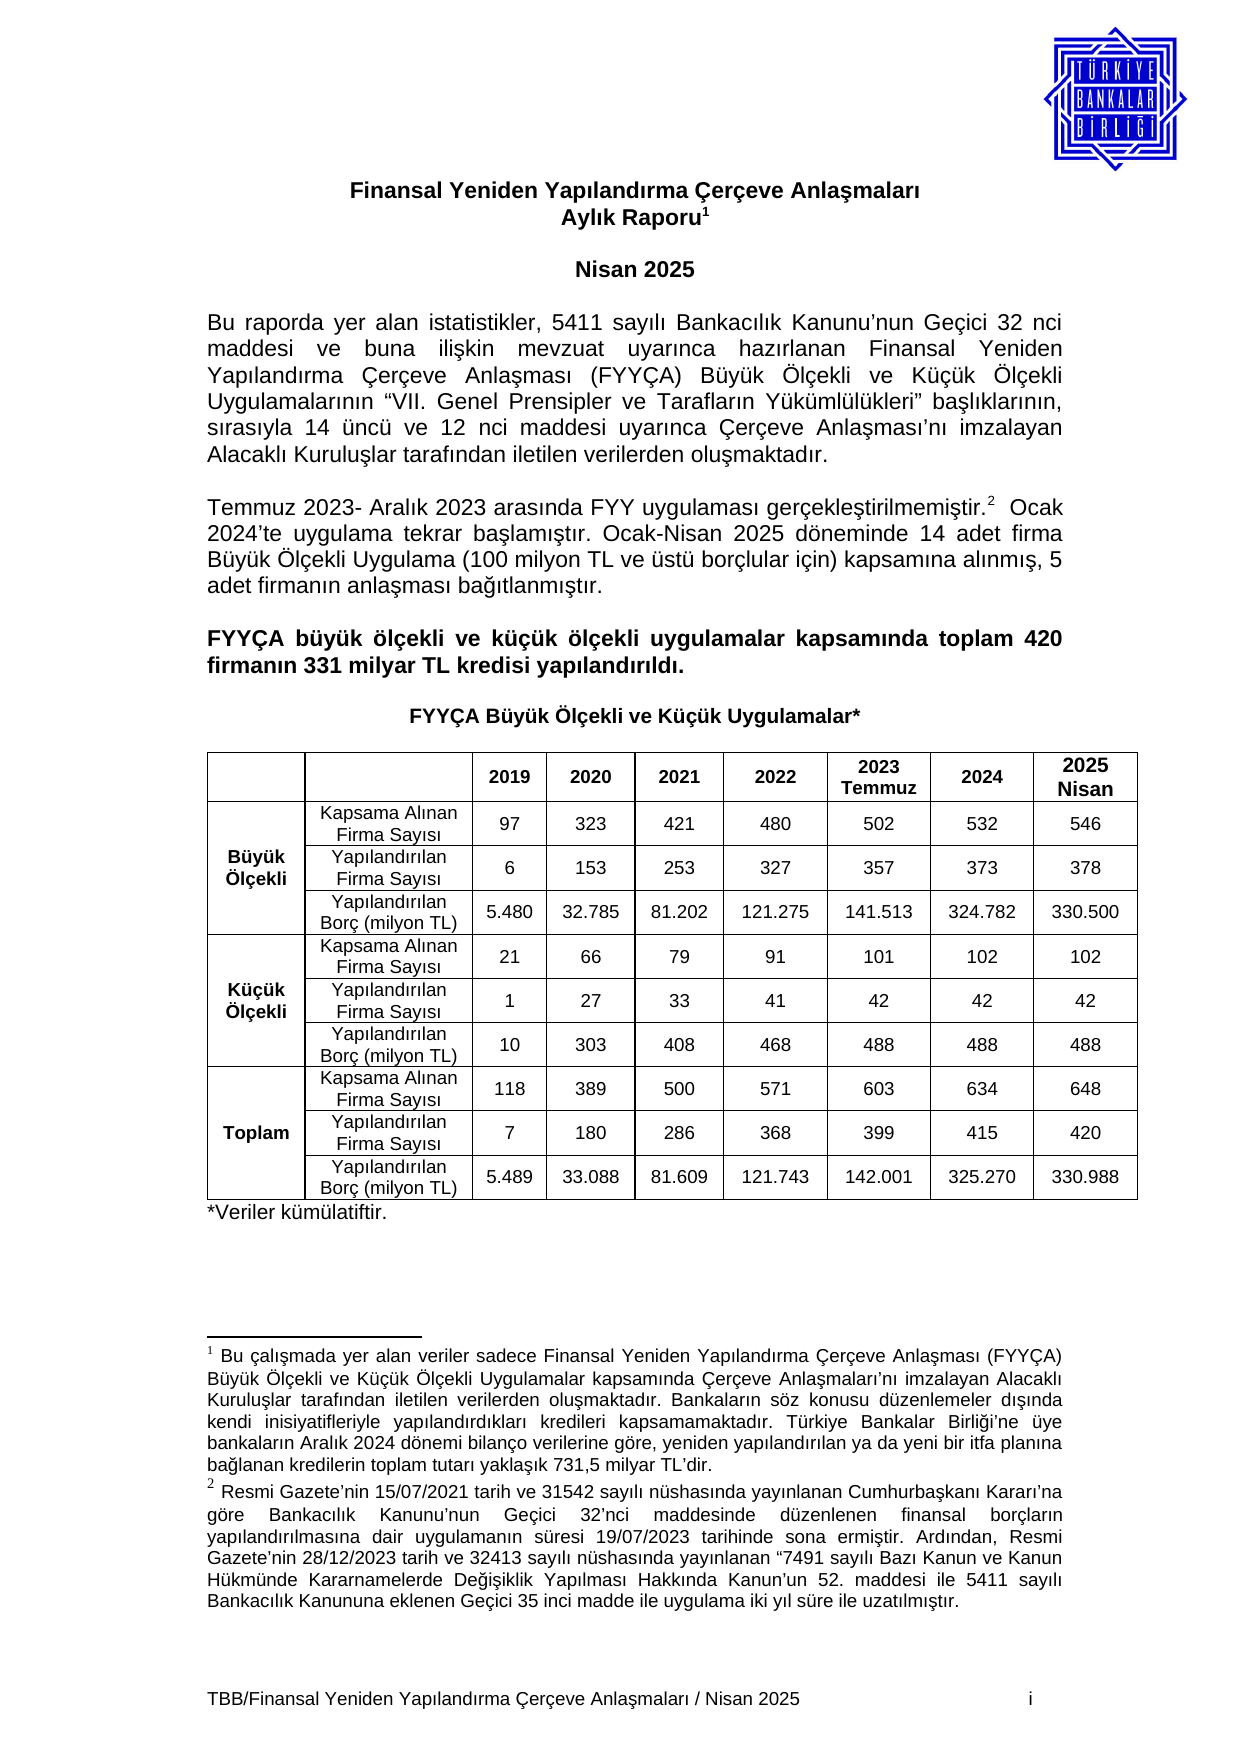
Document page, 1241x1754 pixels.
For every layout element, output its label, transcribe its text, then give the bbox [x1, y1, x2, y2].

text Bu raporda yer alan istatistikler, 5411 sayılı Bankacılık Kanunu’nun Geçici 32 nci maddesi ve buna ilişkin mevzuat uyarınca hazırlanan Finansal Yeniden Yapılandırma Çerçeve Anlaşması (FYYÇA) Büyük Ölçekli ve Küçük Ölçekli Uygulamalarının “VII. Genel Prensipler ve Tarafların Yükümlülükleri” başlıklarının, sırasıyla 14 üncü ve 12 nci maddesi uyarınca Çerçeve Anlaşması’nı imzalayan Alacaklı Kuruluşlar tarafından iletilen verilerden oluşmaktadır. [207, 309, 1063, 467]
table_cell 7 [473, 1111, 546, 1154]
table_header 2020 [547, 753, 634, 801]
table_cell 253 [636, 846, 723, 889]
table_cell 468 [724, 1023, 827, 1066]
table_cell Küçük Ölçekli [208, 935, 304, 1066]
table_cell 101 [828, 935, 930, 978]
table_cell Yapılandırılan Firma Sayısı [306, 846, 472, 889]
table_cell 399 [828, 1111, 930, 1154]
table_cell 408 [636, 1023, 723, 1066]
table_cell 81.609 [636, 1156, 723, 1199]
table_header [208, 753, 304, 801]
table_cell 330.988 [1034, 1156, 1137, 1199]
table_cell 571 [724, 1067, 827, 1110]
table_cell 500 [636, 1067, 723, 1110]
table_cell 480 [724, 802, 827, 845]
table_cell 1 [473, 979, 546, 1022]
title Nisan 2025 [207, 256, 1063, 283]
table_cell 66 [547, 935, 634, 978]
table_cell 41 [724, 979, 827, 1022]
table_cell 118 [473, 1067, 546, 1110]
table_cell 603 [828, 1067, 930, 1110]
table_cell Kapsama Alınan Firma Sayısı [306, 935, 472, 978]
table_cell 121.743 [724, 1156, 827, 1199]
table_cell Yapılandırılan Borç (milyon TL) [306, 891, 472, 934]
table_cell 5.489 [473, 1156, 546, 1199]
table_cell 102 [931, 935, 1033, 978]
table_cell 33.088 [547, 1156, 634, 1199]
text Finansal Yeniden Yapılandırma Çerçeve Anlaşmaları [207, 177, 1063, 203]
table_cell 357 [828, 846, 930, 889]
table_header 2023 Temmuz [828, 753, 930, 801]
table_cell 42 [828, 979, 930, 1022]
table_cell 180 [547, 1111, 634, 1154]
table_cell 373 [931, 846, 1033, 889]
table_cell 502 [828, 802, 930, 845]
table_cell 27 [547, 979, 634, 1022]
table_header 2024 [931, 753, 1033, 801]
table_cell 378 [1034, 846, 1137, 889]
text FYYÇA büyük ölçekli ve küçük ölçekli uygulamalar kapsamında toplam 420 firmanın 331 milyar TL kredisi yapılandırıldı. [207, 625, 1063, 678]
table_cell 91 [724, 935, 827, 978]
table_cell 6 [473, 846, 546, 889]
table_cell 42 [1034, 979, 1137, 1022]
table_cell Kapsama Alınan Firma Sayısı [306, 1067, 472, 1110]
picture [1041, 24, 1191, 178]
table_cell 532 [931, 802, 1033, 845]
table_cell Kapsama Alınan Firma Sayısı [306, 802, 472, 845]
table_header 2025 Nisan [1034, 753, 1137, 801]
table_cell Toplam [208, 1067, 304, 1199]
table_cell 21 [473, 935, 546, 978]
table_cell 10 [473, 1023, 546, 1066]
table_cell 546 [1034, 802, 1137, 845]
table_cell 421 [636, 802, 723, 845]
text Temmuz 2023- Aralık 2023 arasında FYY uygulaması gerçekleştirilmemiştir. Ocak 2024’te uygulama tekrar başlamıştır. Ocak-Nisan 2025 döneminde 14 adet firma Büyük Ölçekli Uygulama (100 milyon TL ve üstü borçlular için) kapsamına alınmış, 5 adet firmanın anlaşması bağıtlanmıştır. [207, 493, 1063, 599]
table_cell 327 [724, 846, 827, 889]
table_cell Yapılandırılan Borç (milyon TL) [306, 1023, 472, 1066]
table_cell 648 [1034, 1067, 1137, 1110]
table_cell 488 [1034, 1023, 1137, 1066]
table_cell 32.785 [547, 891, 634, 934]
table_cell 323 [547, 802, 634, 845]
table_cell 142.001 [828, 1156, 930, 1199]
table_cell 42 [931, 979, 1033, 1022]
table_cell Yapılandırılan Firma Sayısı [306, 1111, 472, 1154]
table_cell 102 [1034, 935, 1137, 978]
table_header 2019 [473, 753, 546, 801]
text Aylık Raporu [207, 203, 1063, 230]
table_cell 488 [828, 1023, 930, 1066]
text *Veriler kümülatiftir. [207, 1200, 1063, 1224]
table_cell 368 [724, 1111, 827, 1154]
table_cell 153 [547, 846, 634, 889]
table_cell 488 [931, 1023, 1033, 1066]
table_cell 5.480 [473, 891, 546, 934]
table_cell 389 [547, 1067, 634, 1110]
table_cell Büyük Ölçekli [208, 802, 304, 934]
table_cell 33 [636, 979, 723, 1022]
table_cell 420 [1034, 1111, 1137, 1154]
table_cell 634 [931, 1067, 1033, 1110]
table_cell Yapılandırılan Borç (milyon TL) [306, 1156, 472, 1199]
table_header 2021 [636, 753, 723, 801]
table_cell 141.513 [828, 891, 930, 934]
table_cell Yapılandırılan Firma Sayısı [306, 979, 472, 1022]
table_cell 121.275 [724, 891, 827, 934]
table_cell 97 [473, 802, 546, 845]
table_cell 81.202 [636, 891, 723, 934]
table_header [306, 753, 472, 801]
table_cell 415 [931, 1111, 1033, 1154]
table_cell 324.782 [931, 891, 1033, 934]
table_cell 286 [636, 1111, 723, 1154]
table_cell 330.500 [1034, 891, 1137, 934]
table_header 2022 [724, 753, 827, 801]
table_cell 325.270 [931, 1156, 1033, 1199]
table_cell 303 [547, 1023, 634, 1066]
table_cell 79 [636, 935, 723, 978]
text FYYÇA Büyük Ölçekli ve Küçük Uygulamalar* [207, 704, 1063, 728]
